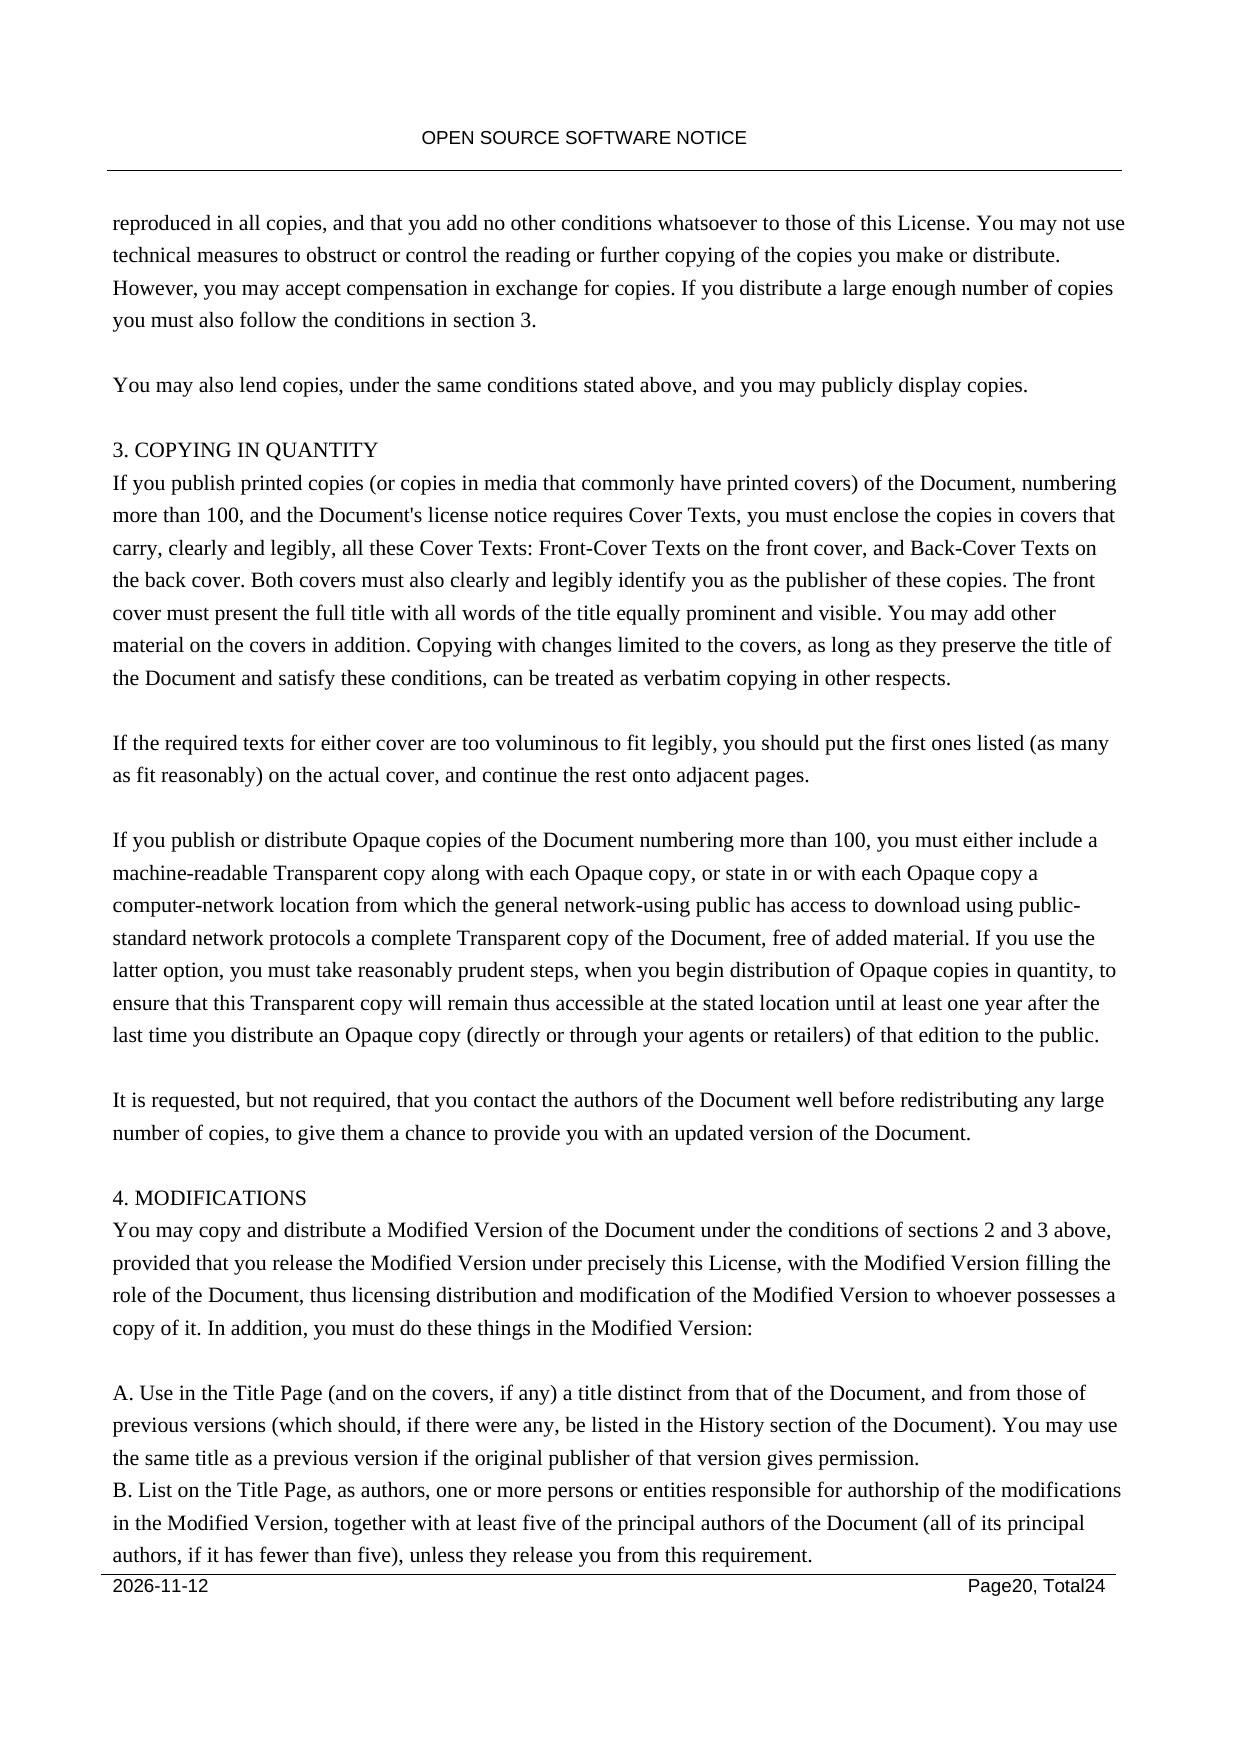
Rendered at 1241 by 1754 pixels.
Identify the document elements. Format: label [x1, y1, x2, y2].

text [112, 206, 1128, 1571]
